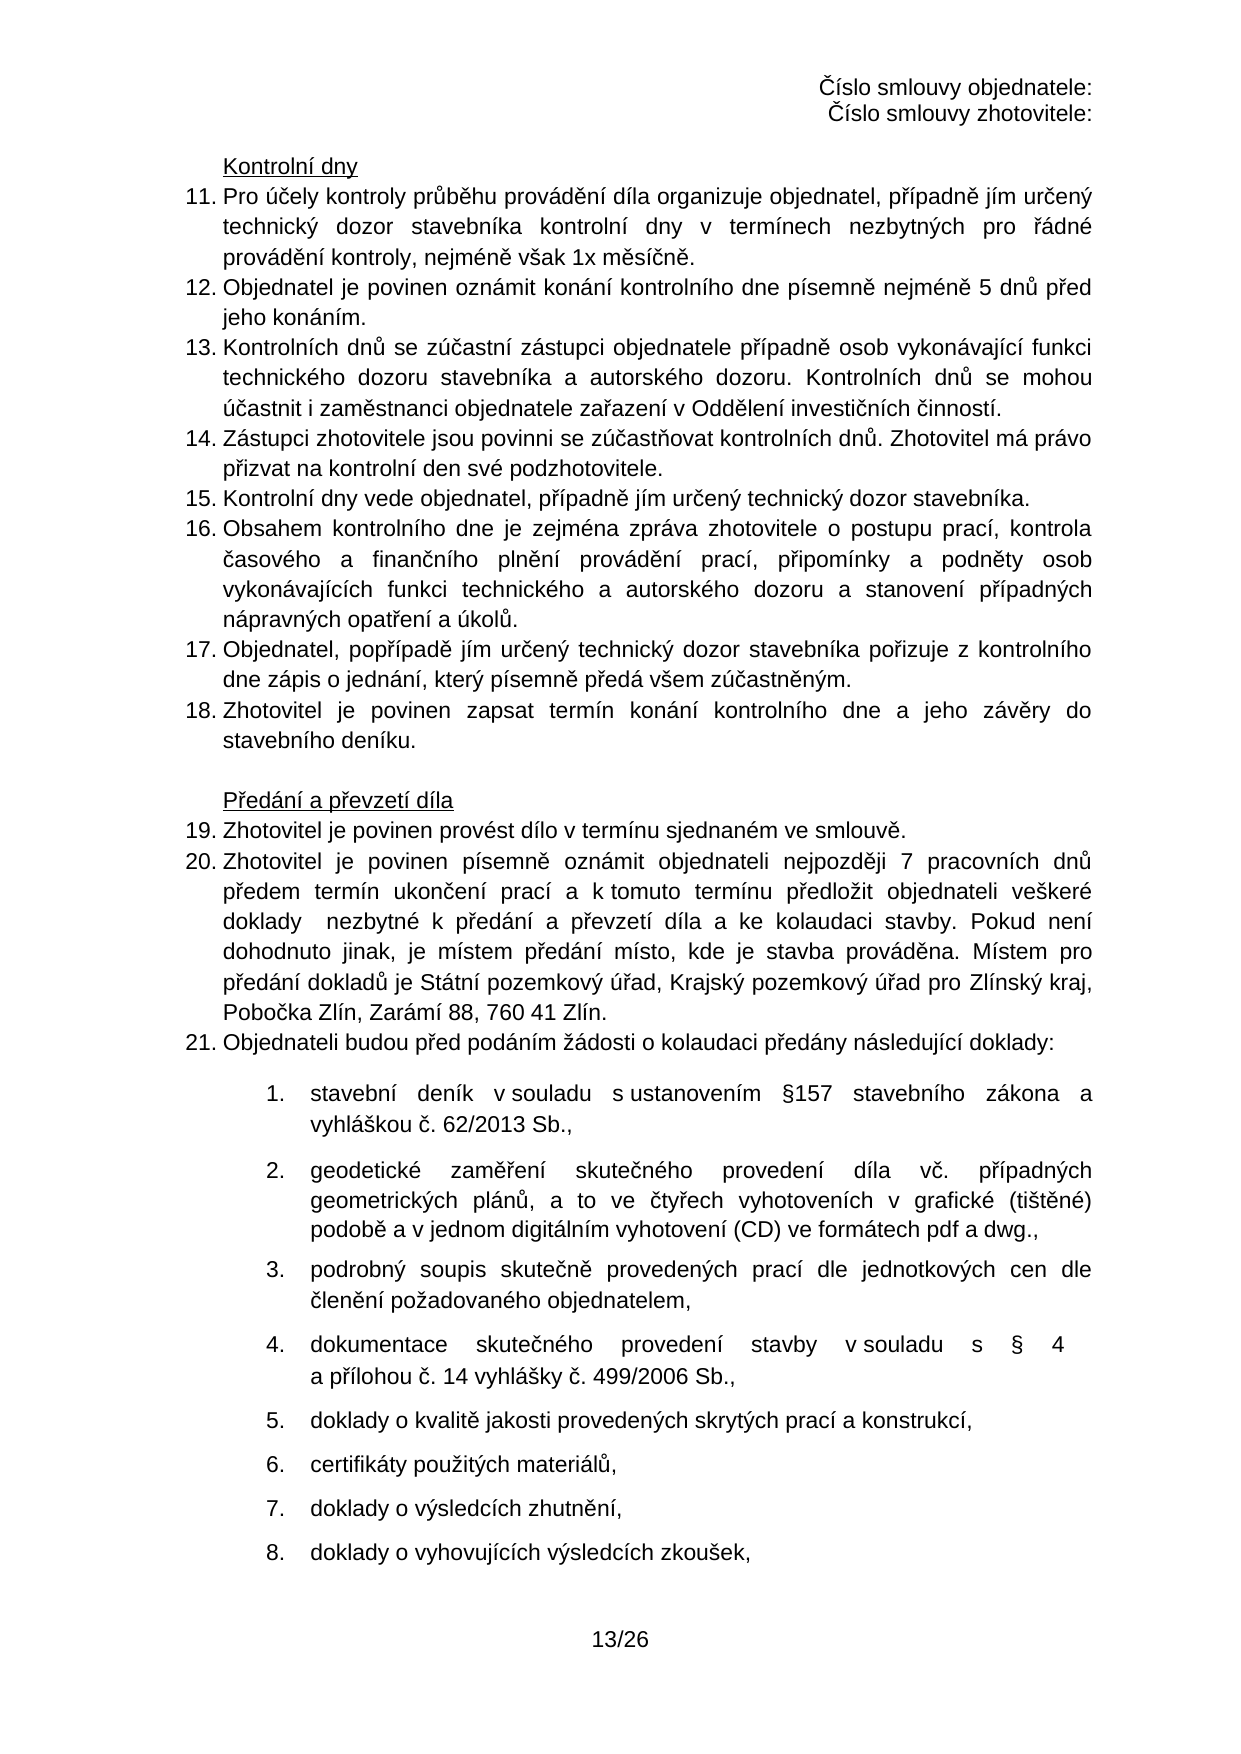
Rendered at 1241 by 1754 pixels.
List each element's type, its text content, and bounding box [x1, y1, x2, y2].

list Objednateli budou před podáním žádosti o kolaudaci předány následující doklady: [185, 1029, 1093, 1055]
list Zhotovitel je povinen zapsat termín konání kontrolního dne a jeho závěry do stavebního deníku. [185, 697, 1093, 753]
list Zástupci zhotovitele jsou povinni se zúčastňovat kontrolních dnů. Zhotovitel má právo přizvat na kontrolní den své podzhotovitele. [185, 425, 1093, 481]
list Obsahem kontrolního dne je zejména zpráva zhotovitele o postupu prací, kontrola časového a finančního plnění provádění prací, připomínky a podněty osob vykonávajících funkci technického a autorského dozoru a stanovení případných nápravných opatření a úkolů. [185, 515, 1093, 632]
list Kontrolní dny [223, 153, 1093, 179]
list Objednatel je povinen oznámit konání kontrolního dne písemně nejméně 5 dnů před jeho konáním. [185, 274, 1093, 330]
list Pro účely kontroly průběhu provádění díla organizuje objednatel, případně jím určený technický dozor stavebníka kontrolní dny v termínech nezbytných pro řádné provádění kontroly, nejméně však 1x měsíčně. [185, 183, 1093, 270]
list doklady o kvalitě jakosti provedených skrytých prací a konstrukcí, [266, 1407, 1093, 1433]
list Zhotovitel je povinen písemně oznámit objednateli nejpozději 7 pracovních dnů předem termín ukončení prací a k tomuto termínu předložit objednateli veškeré doklady nezbytné k předání a převzetí díla a ke kolaudaci stavby. Pokud není dohodnuto jinak, je místem předání místo, kde je stavba prováděna. Místem pro předání dokladů je Státní pozemkový úřad, Krajský pozemkový úřad pro Zlínský kraj, Pobočka Zlín, Zarámí 88, 760 41 Zlín. [185, 848, 1093, 1025]
list geodetické zaměření skutečného provedení díla vč. případných geometrických plánů, a to ve čtyřech vyhotoveních v grafické (tištěné) podobě a v jednom digitálním vyhotovení (CD) ve formátech pdf a dwg., [266, 1156, 1093, 1243]
list Předání a převzetí díla [223, 787, 1093, 813]
list certifikáty použitých materiálů, [266, 1451, 1093, 1477]
list podrobný soupis skutečně provedených prací dle jednotkových cen dle členění požadovaného objednatelem, [266, 1256, 1093, 1313]
list Zhotovitel je povinen provést dílo v termínu sjednaném ve smlouvě. [185, 817, 1093, 844]
list doklady o vyhovujících výsledcích zkoušek, [266, 1539, 1093, 1565]
list dokumentace skutečného provedení stavby v souladu s § 4 a přílohou č. 14 vyhlášky č. 499/2006 Sb., [266, 1331, 1093, 1389]
list stavební deník v souladu s ustanovením §157 stavebního zákona a vyhláškou č. 62/2013 Sb., [266, 1080, 1093, 1138]
list Objednatel, popřípadě jím určený technický dozor stavebníka pořizuje z kontrolního dne zápis o jednání, který písemně předá všem zúčastněným. [185, 636, 1093, 693]
list Kontrolní dny vede objednatel, případně jím určený technický dozor stavebníka. [185, 485, 1093, 511]
list Kontrolních dnů se zúčastní zástupci objednatele případně osob vykonávající funkci technického dozoru stavebníka a autorského dozoru. Kontrolních dnů se mohou účastnit i zaměstnanci objednatele zařazení v Oddělení investičních činností. [185, 334, 1093, 421]
list doklady o výsledcích zhutnění, [266, 1495, 1093, 1521]
